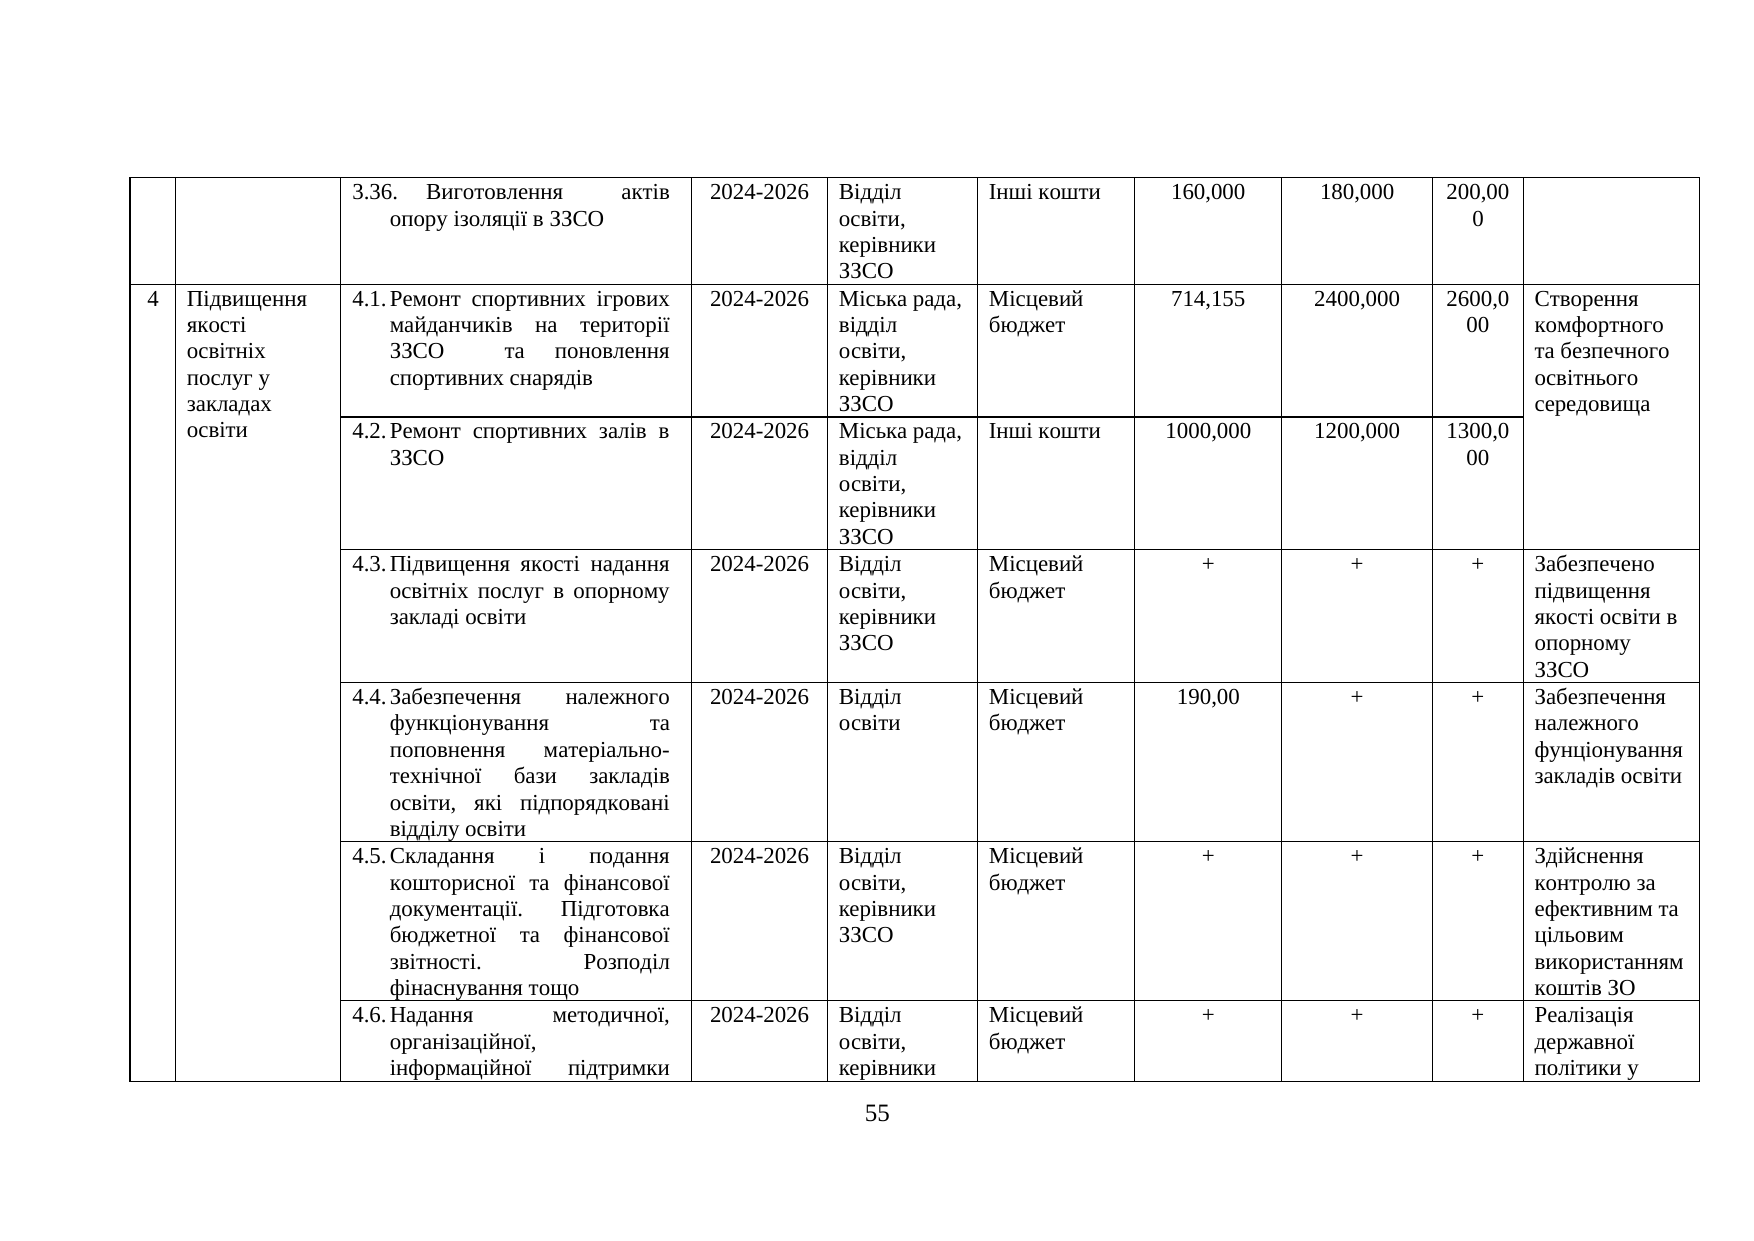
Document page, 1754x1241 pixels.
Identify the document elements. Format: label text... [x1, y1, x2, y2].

table_cell 714,155 [1135, 285, 1281, 416]
table_cell Складання і подання кошторисної та фінансової документації. Підготовка бюджетної та фінансової звітності. Розподіл фінаснування тощо [341, 842, 691, 1000]
table_cell 2400,000 [1282, 285, 1432, 416]
table_cell Ремонт спортивних залів в ЗЗСО [341, 418, 691, 549]
table_cell Міська рада, відділ освіти, керівники ЗЗСО [828, 418, 977, 549]
table_cell Місцевий бюджет [978, 550, 1134, 682]
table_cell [828, 1001, 977, 1081]
table_cell 200,000 [1433, 178, 1523, 284]
table_cell + [1433, 550, 1523, 682]
table_cell 180,000 [1282, 178, 1432, 284]
table_cell + [1282, 683, 1432, 841]
table_cell 2600,000 [1433, 285, 1523, 416]
table_cell Місцевий бюджет [978, 1001, 1134, 1081]
table_cell + [1135, 550, 1281, 682]
table_cell + [1433, 842, 1523, 1000]
table_cell 1000,000 [1135, 418, 1281, 549]
table_cell Інші кошти [978, 178, 1134, 284]
table_cell + [1135, 842, 1281, 1000]
table_cell Відділ освіти, керівники ЗЗСО [828, 550, 977, 682]
table_cell Інші кошти [978, 418, 1134, 549]
table_cell 1300,000 [1433, 418, 1523, 549]
table_cell 2024-2026 [692, 285, 827, 416]
table_cell Забезпечення належного фунціонування закладів освіти [1524, 683, 1699, 841]
table_cell Відділ освіти [828, 683, 977, 841]
table_cell 2024-2026 [692, 683, 827, 841]
table_cell Створення комфортного та безпечного освітнього середовища [1524, 285, 1699, 549]
table_cell Міська рада, відділ освіти, керівники ЗЗСО [828, 285, 977, 416]
table_cell + [1433, 1001, 1523, 1081]
table_cell 160,000 [1135, 178, 1281, 284]
table_cell Забезпечено підвищення якості освіти в опорному ЗЗСО [1524, 550, 1699, 682]
table_cell 190,00 [1135, 683, 1281, 841]
table_cell Ремонт спортивних ігрових майданчиків на території ЗЗСО та поновлення спортивних снарядів [341, 285, 691, 416]
table_cell 4 [131, 285, 175, 1081]
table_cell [341, 1001, 691, 1081]
table_cell 2024-2026 [692, 842, 827, 1000]
table_cell Підвищення якості освітніх послуг у закладах освіти [176, 285, 340, 1081]
table_cell + [1282, 842, 1432, 1000]
table_cell Місцевий бюджет [978, 285, 1134, 416]
table_cell + [1135, 1001, 1281, 1081]
table_cell + [1282, 550, 1432, 682]
table_cell Здійснення контролю за ефективним та цільовим використанням коштів ЗО [1524, 842, 1699, 1000]
table_cell 2024-2026 [692, 418, 827, 549]
table_cell 2024-2026 [692, 1001, 827, 1081]
table_cell + [1433, 683, 1523, 841]
table_cell Місцевий бюджет [978, 842, 1134, 1000]
table_cell Місцевий бюджет [978, 683, 1134, 841]
table_cell 2024-2026 [692, 550, 827, 682]
table_cell Виготовлення актів опору ізоляції в ЗЗСО [341, 178, 691, 284]
table_cell 1200,000 [1282, 418, 1432, 549]
table_cell Відділ освіти, керівники ЗЗСО [828, 842, 977, 1000]
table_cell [1524, 1001, 1699, 1081]
table_cell + [1282, 1001, 1432, 1081]
table_cell Забезпечення належного функціонування та поповнення матеріально-технічної бази закладів освіти, які підпорядковані відділу освіти [341, 683, 691, 841]
table_cell 2024-2026 [692, 178, 827, 284]
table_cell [828, 178, 977, 284]
table_cell Підвищення якості надання освітніх послуг в опорному закладі освіти [341, 550, 691, 682]
